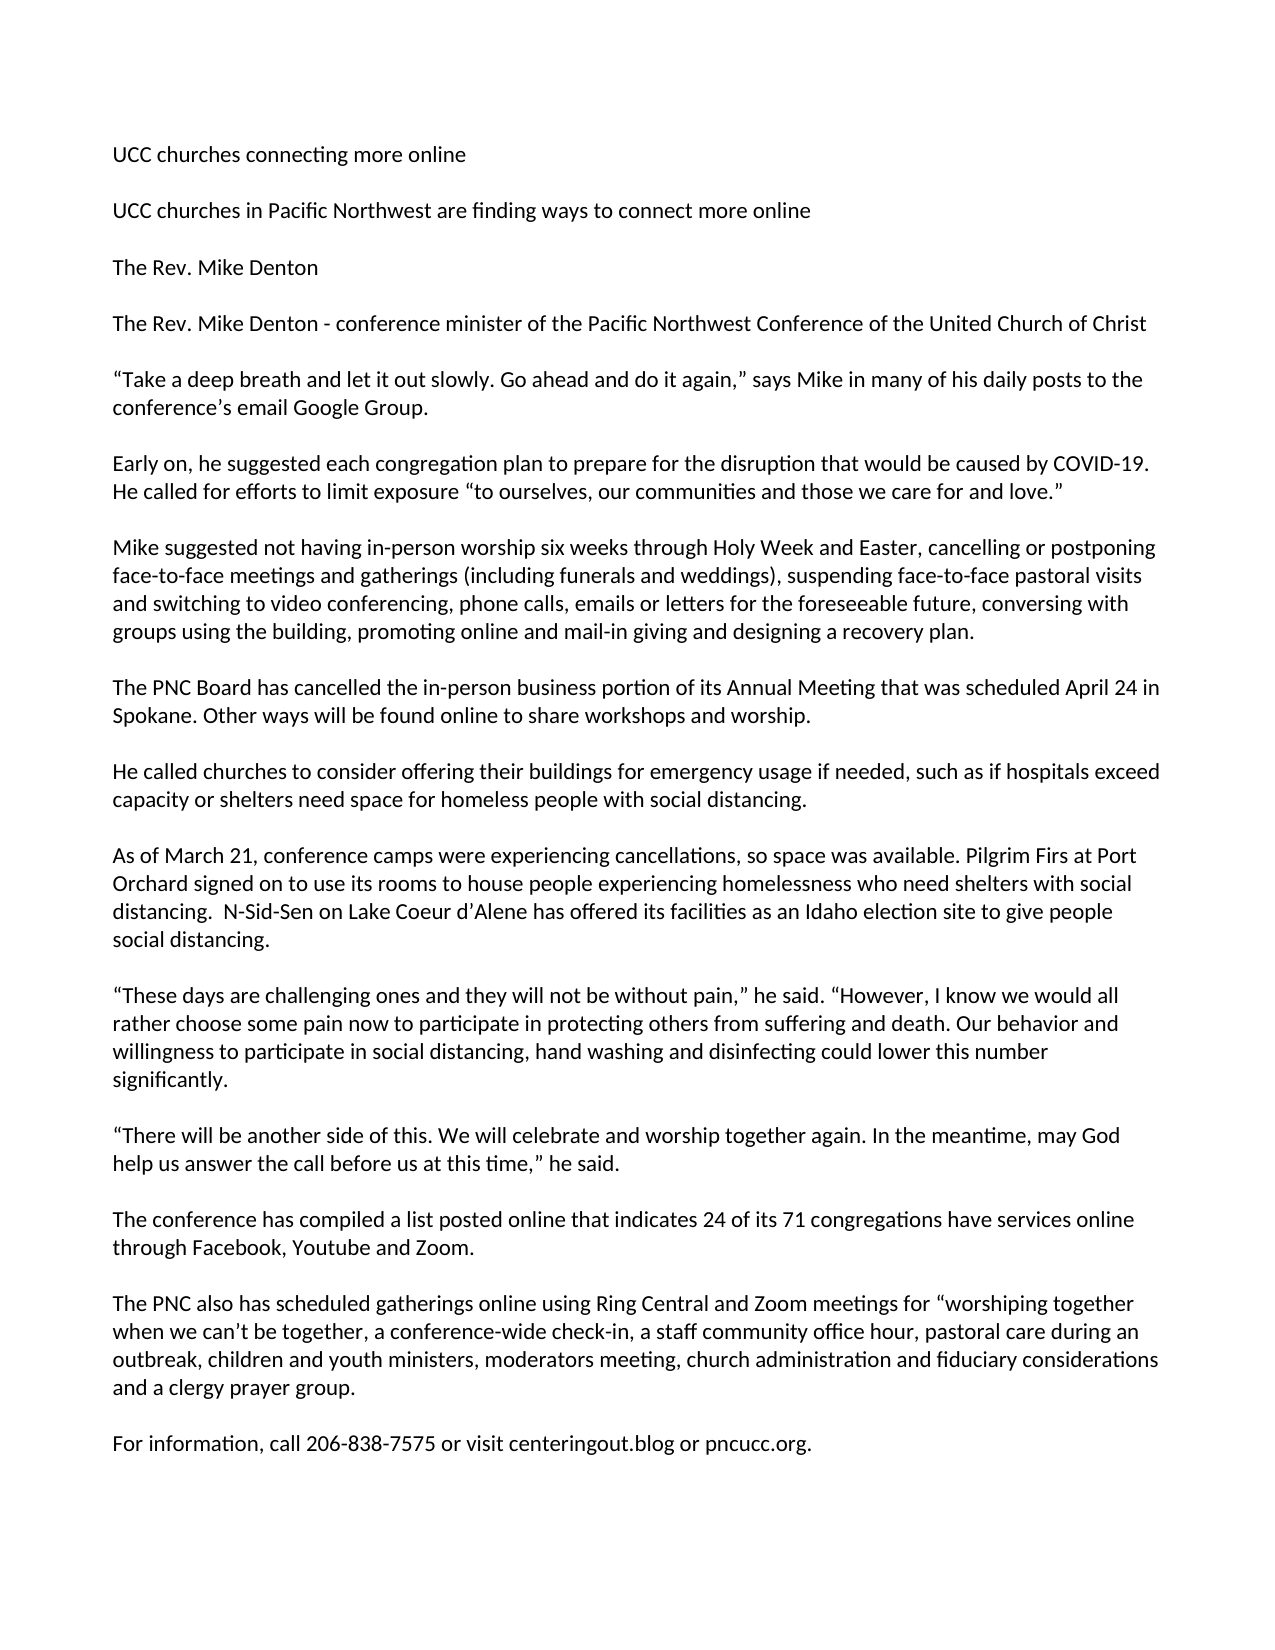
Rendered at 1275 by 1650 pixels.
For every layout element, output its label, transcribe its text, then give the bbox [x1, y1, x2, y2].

text Mike suggested not having in-person worship six weeks through Holy Week and Easter, cancelling or postponing face-to-face meetings and gatherings (including funerals and weddings), suspending face-to-face pastoral visits and switching to video conferencing, phone calls, emails or letters for the foreseeable future, conversing with groups using the building, promoting online and mail-in giving and designing a recovery plan. [112, 533, 1162, 645]
text The PNC Board has cancelled the in-person business portion of its Annual Meeting that was scheduled April 24 in Spokane. Other ways will be found online to share workshops and worship. [112, 673, 1162, 729]
text “There will be another side of this. We will celebrate and worship together again. In the meantime, may God help us answer the call before us at this time,” he said. [112, 1121, 1162, 1177]
text “Take a deep breath and let it out slowly. Go ahead and do it again,” says Mike in many of his daily posts to the conference’s email Google Group. [112, 365, 1162, 421]
text UCC churches in Pacific Northwest are finding ways to connect more online [112, 197, 1162, 224]
text He called churches to consider offering their buildings for emergency usage if needed, such as if hospitals exceed capacity or shelters need space for homeless people with social distancing. [112, 757, 1162, 813]
text The PNC also has scheduled gatherings online using Ring Central and Zoom meetings for “worshiping together when we can’t be together, a conference-wide check-in, a staff community office hour, pastoral care during an outbreak, children and youth ministers, moderators meeting, church administration and fiduciary considerations and a clergy prayer group. [112, 1289, 1162, 1401]
text The Rev. Mike Denton - conference minister of the Pacific Northwest Conference of the United Church of Christ [112, 309, 1162, 337]
text The Rev. Mike Denton [112, 253, 1162, 281]
text As of March 21, conference camps were experiencing cancellations, so space was available. Pilgrim Firs at Port Orchard signed on to use its rooms to house people experiencing homelessness who need shelters with social distancing. N-Sid-Sen on Lake Coeur d’Alene has offered its facilities as an Idaho election site to give people social distancing. [112, 841, 1162, 953]
text “These days are challenging ones and they will not be without pain,” he said. “However, I know we would all rather choose some pain now to participate in protecting others from suffering and death. Our behavior and willingness to participate in social distancing, hand washing and disinfecting could lower this number significantly. [112, 981, 1162, 1093]
text Early on, he suggested each congregation plan to prepare for the disruption that would be caused by COVID-19. He called for efforts to limit exposure “to ourselves, our communities and those we care for and love.” [112, 449, 1162, 505]
text The conference has compiled a list posted online that indicates 24 of its 71 congregations have services online through Facebook, Youtube and Zoom. [112, 1205, 1162, 1261]
text For information, call 206-838-7575 or visit centeringout.blog or pncucc.org. [112, 1429, 1162, 1457]
text UCC churches connecting more online [112, 141, 1162, 168]
